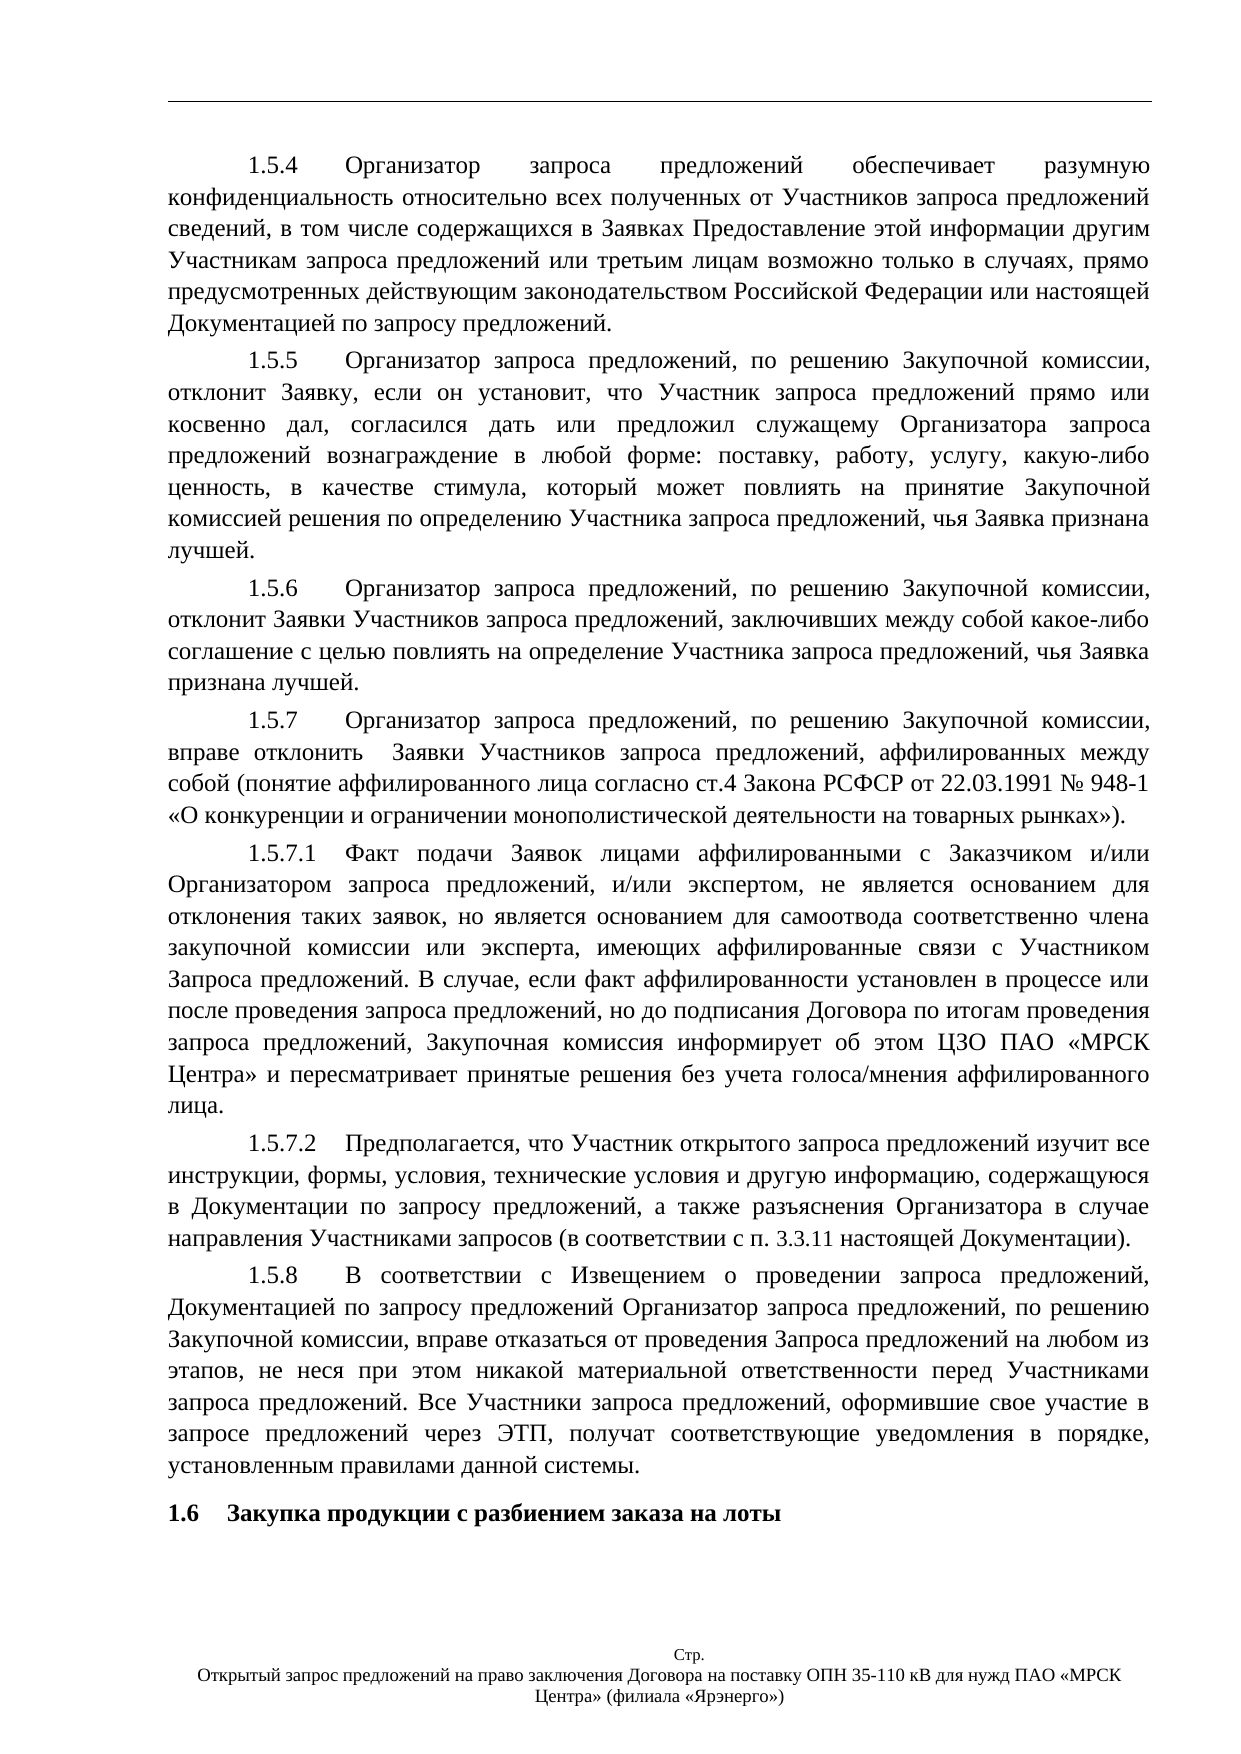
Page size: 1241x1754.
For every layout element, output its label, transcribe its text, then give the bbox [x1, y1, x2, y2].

list Факт подачи Заявок лицами аффилированными с Заказчиком и/или Организатором запроса предложений, и/или экспертом, не является основанием для отклонения таких заявок, но является основанием для самоотвода соответственно члена закупочной комиссии или эксперта, имеющих аффилированные связи с Участником Запроса предложений. В случае, если факт аффилированности установлен в процессе или после проведения запроса предложений, но до подписания Договора по итогам проведения запроса предложений, Закупочная комиссия информирует об этом ЦЗО ПАО «МРСК Центра» и пересматривает принятые решения без учета голоса/мнения аффилированного лица. [168, 838, 1150, 1119]
list Организатор запроса предложений, по решению Закупочной комиссии, отклонит Заявки Участников запроса предложений, заключивших между собой какое-либо соглашение с целью повлиять на определение Участника запроса предложений, чья Заявка признана лучшей. [168, 573, 1150, 696]
list Организатор запроса предложений обеспечивает разумную конфиденциальность относительно всех полученных от Участников запроса предложений сведений, в том числе содержащихся в Заявках Предоставление этой информации другим Участникам запроса предложений или третьим лицам возможно только в случаях, прямо предусмотренных действующим законодательством Российской Федерации или настоящей Документацией по запросу предложений. [168, 150, 1150, 337]
list Предполагается, что Участник открытого запроса предложений изучит все инструкции, формы, условия, технические условия и другую информацию, содержащуюся в Документации по запросу предложений, а также разъяснения Организатора в случае направления Участниками запросов (в соответствии с п. 3.3.11 настоящей Документации). [168, 1128, 1150, 1252]
list Организатор запроса предложений, по решению Закупочной комиссии, вправе отклонить Заявки Участников запроса предложений, аффилированных между собой (понятие аффилированного лица согласно ст.4 Закона РСФСР от 22.03.1991 № 948-1 «О конкуренции и ограничении монополистической деятельности на товарных рынках»). [168, 705, 1150, 829]
subtitle Закупка продукции с разбиением заказа на лоты [168, 1498, 1152, 1527]
list Организатор запроса предложений, по решению Закупочной комиссии, отклонит Заявку, если он установит, что Участник запроса предложений прямо или косвенно дал, согласился дать или предложил служащему Организатора запроса предложений вознаграждение в любой форме: поставку, работу, услугу, какую-либо ценность, в качестве стимула, который может повлиять на принятие Закупочной комиссией решения по определению Участника запроса предложений, чья Заявка признана лучшей. [168, 346, 1150, 564]
list В соответствии с Извещением о проведении запроса предложений, Документацией по запросу предложений Организатор запроса предложений, по решению Закупочной комиссии, вправе отказаться от проведения Запроса предложений на любом из этапов, не неся при этом никакой материальной ответственности перед Участниками запроса предложений. Все Участники запроса предложений, оформившие свое участие в запросе предложений через ЭТП, получат соответствующие уведомления в порядке, установленным правилами данной системы. [168, 1261, 1150, 1479]
